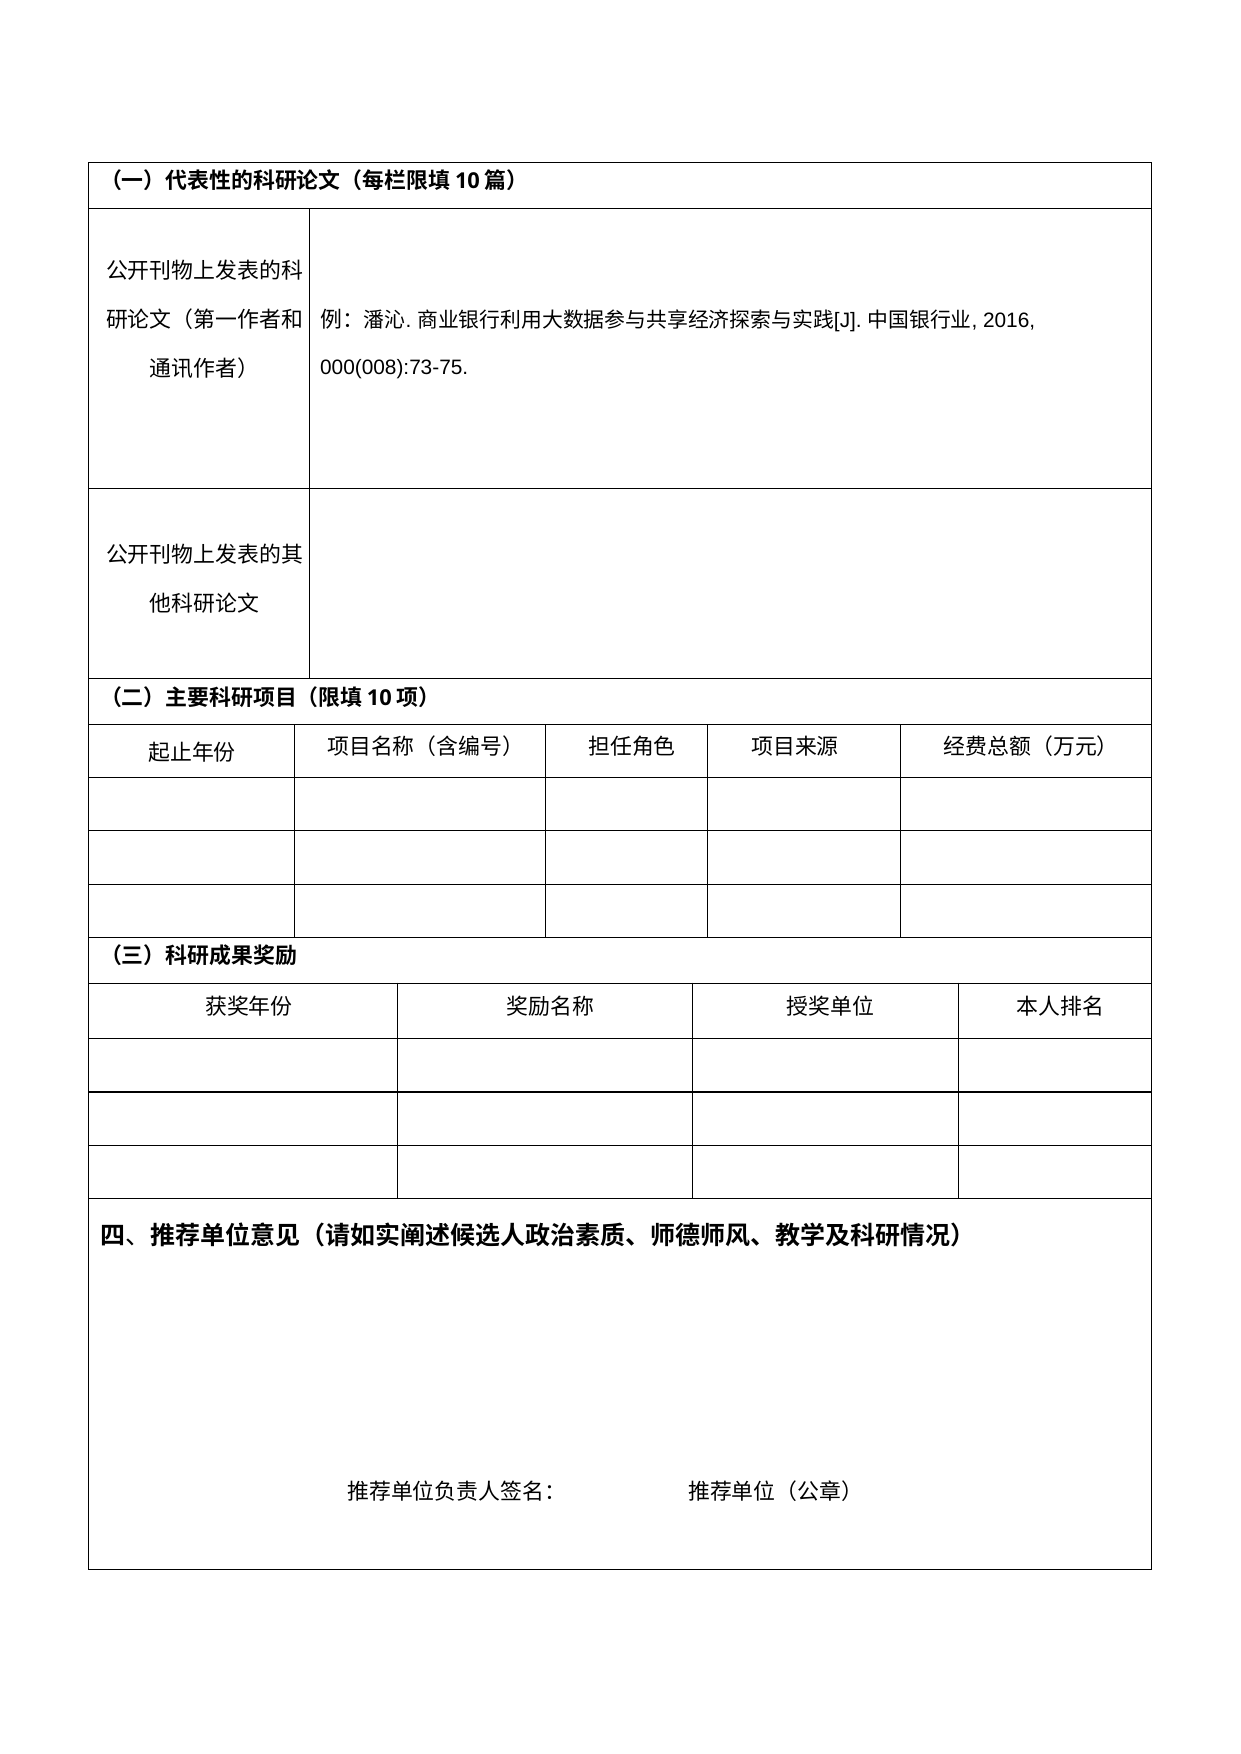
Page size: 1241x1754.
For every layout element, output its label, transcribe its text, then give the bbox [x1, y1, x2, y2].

table_cell [398, 1093, 692, 1144]
table_cell 本人排名 [959, 984, 1151, 1038]
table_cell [89, 1199, 1151, 1569]
table_cell 项目来源 [708, 725, 900, 777]
table_cell [295, 885, 545, 937]
table_cell [959, 1146, 1151, 1198]
table_cell 经费总额（万元） [901, 725, 1151, 777]
table_cell [693, 1146, 958, 1198]
table_cell [295, 778, 545, 830]
table_cell [89, 1146, 397, 1198]
table_cell [295, 831, 545, 883]
table_cell [693, 1039, 958, 1091]
table_cell 获奖年份 [89, 984, 397, 1038]
table_cell [310, 489, 1151, 678]
table_cell [546, 831, 707, 883]
table_cell 例：潘沁. 商业银行利用大数据参与共享经济探索与实践[J]. 中国银行业, 2016, 000(008):73-75. [310, 209, 1151, 488]
table_cell [708, 831, 900, 883]
table_cell [708, 778, 900, 830]
table_cell [959, 1039, 1151, 1091]
table_cell [398, 1146, 692, 1198]
table_cell [89, 831, 294, 883]
table_cell [546, 778, 707, 830]
table_cell 公开刊物上发表的科研论文（第一作者和通讯作者） [89, 209, 309, 488]
table_cell （三）科研成果奖励 [89, 938, 1151, 983]
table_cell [89, 163, 1151, 208]
table_cell 起止年份 [89, 725, 294, 777]
table_cell 公开刊物上发表的其他科研论文 [89, 489, 309, 678]
table_cell [89, 1093, 397, 1144]
table_cell [901, 831, 1151, 883]
table_cell 奖励名称 [398, 984, 692, 1038]
table_cell [89, 1039, 397, 1091]
table_cell 授奖单位 [693, 984, 958, 1038]
table_cell （二）主要科研项目（限填10项） [89, 679, 1151, 724]
table_cell [693, 1093, 958, 1144]
table_cell [398, 1039, 692, 1091]
table_cell [901, 778, 1151, 830]
table_cell [89, 885, 294, 937]
table_cell 项目名称（含编号） [295, 725, 545, 777]
table_cell [546, 885, 707, 937]
table_cell [901, 885, 1151, 937]
table_cell [708, 885, 900, 937]
table_cell 担任角色 [546, 725, 707, 777]
table_cell [959, 1093, 1151, 1144]
table_cell [89, 778, 294, 830]
